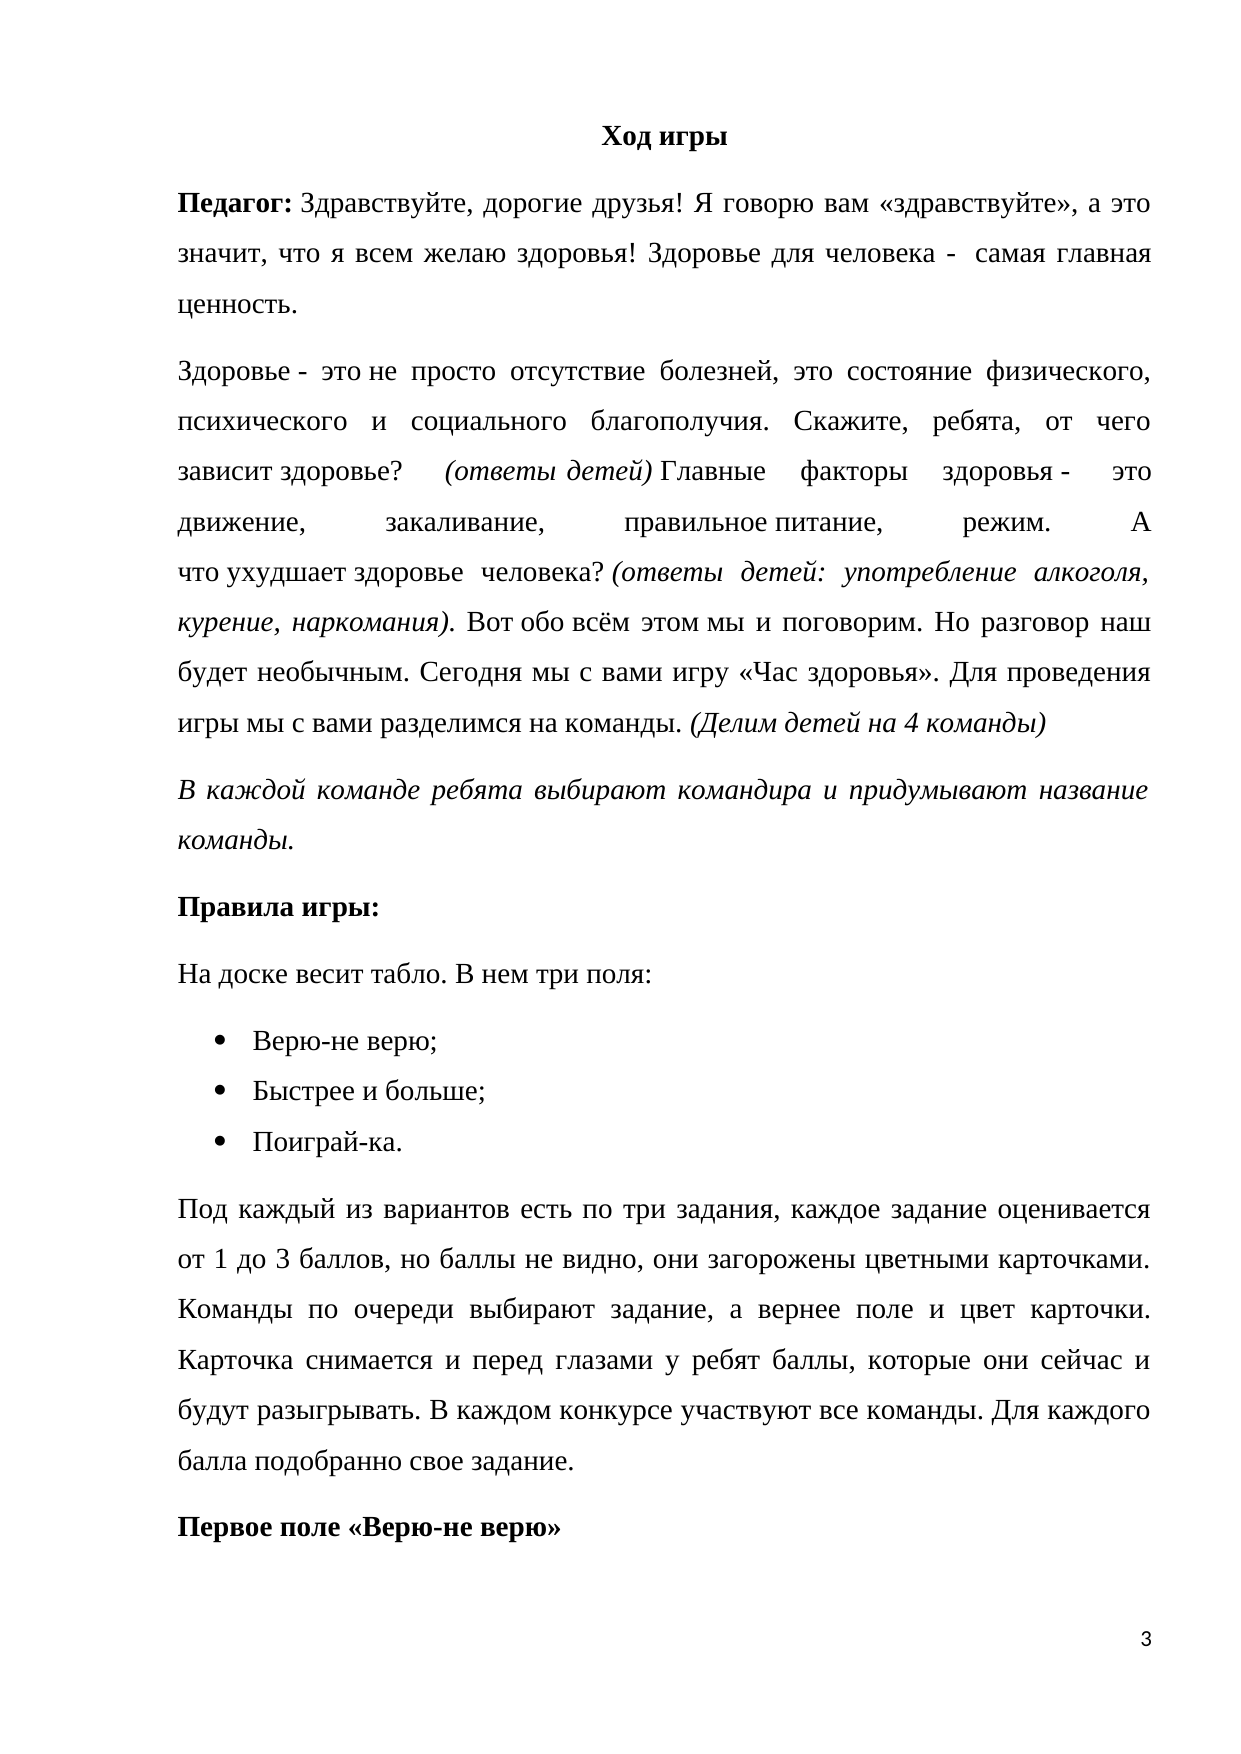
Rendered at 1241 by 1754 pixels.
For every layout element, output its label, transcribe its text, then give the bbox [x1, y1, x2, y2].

text Правила игры: [177, 889, 1152, 923]
text Здоровье - это не просто отсутствие болезней, это состояние физического, психического и социального благополучия. Скажите, ребята, от чего зависит здоровье? (ответы детей) Главные факторы здоровья - это движение, закаливание, правильное питание, режим. А что ухудшает здоровье человека? (ответы детей: употребление алкоголя, курение, наркомания). Вот обо всём этом мы и поговорим. Но разговор наш будет необычным. Сегодня мы с вами игру «Час здоровья». Для проведения игры мы с вами разделимся на команды. (Делим детей на 4 команды) [177, 353, 1152, 738]
list Верю-не верю; [215, 1023, 1152, 1057]
list Быстрее и больше; [215, 1073, 1152, 1107]
text В каждой команде ребята выбирают командира и придумывают название команды. [177, 772, 1152, 856]
text Под каждый из вариантов есть по три задания, каждое задание оценивается от 1 до 3 баллов, но баллы не видно, они загорожены цветными карточками. Команды по очереди выбирают задание, а вернее поле и цвет карточки. Карточка снимается и перед глазами у ребят баллы, которые они сейчас и будут разыгрывать. В каждом конкурсе участвуют все команды. Для каждого балла подобранно свое задание. [177, 1191, 1152, 1476]
text Ход игры [177, 118, 1152, 152]
text На доске весит табло. В нем три поля: [177, 956, 1152, 990]
text Первое поле «Верю-не верю» [177, 1509, 1152, 1543]
text Педагог: Здравствуйте, дорогие друзья! Я говорю вам «здравствуйте», а это значит, что я всем желаю здоровья! Здоровье для человека - самая главная ценность. [177, 185, 1152, 319]
list Поиграй-ка. [215, 1124, 1152, 1158]
